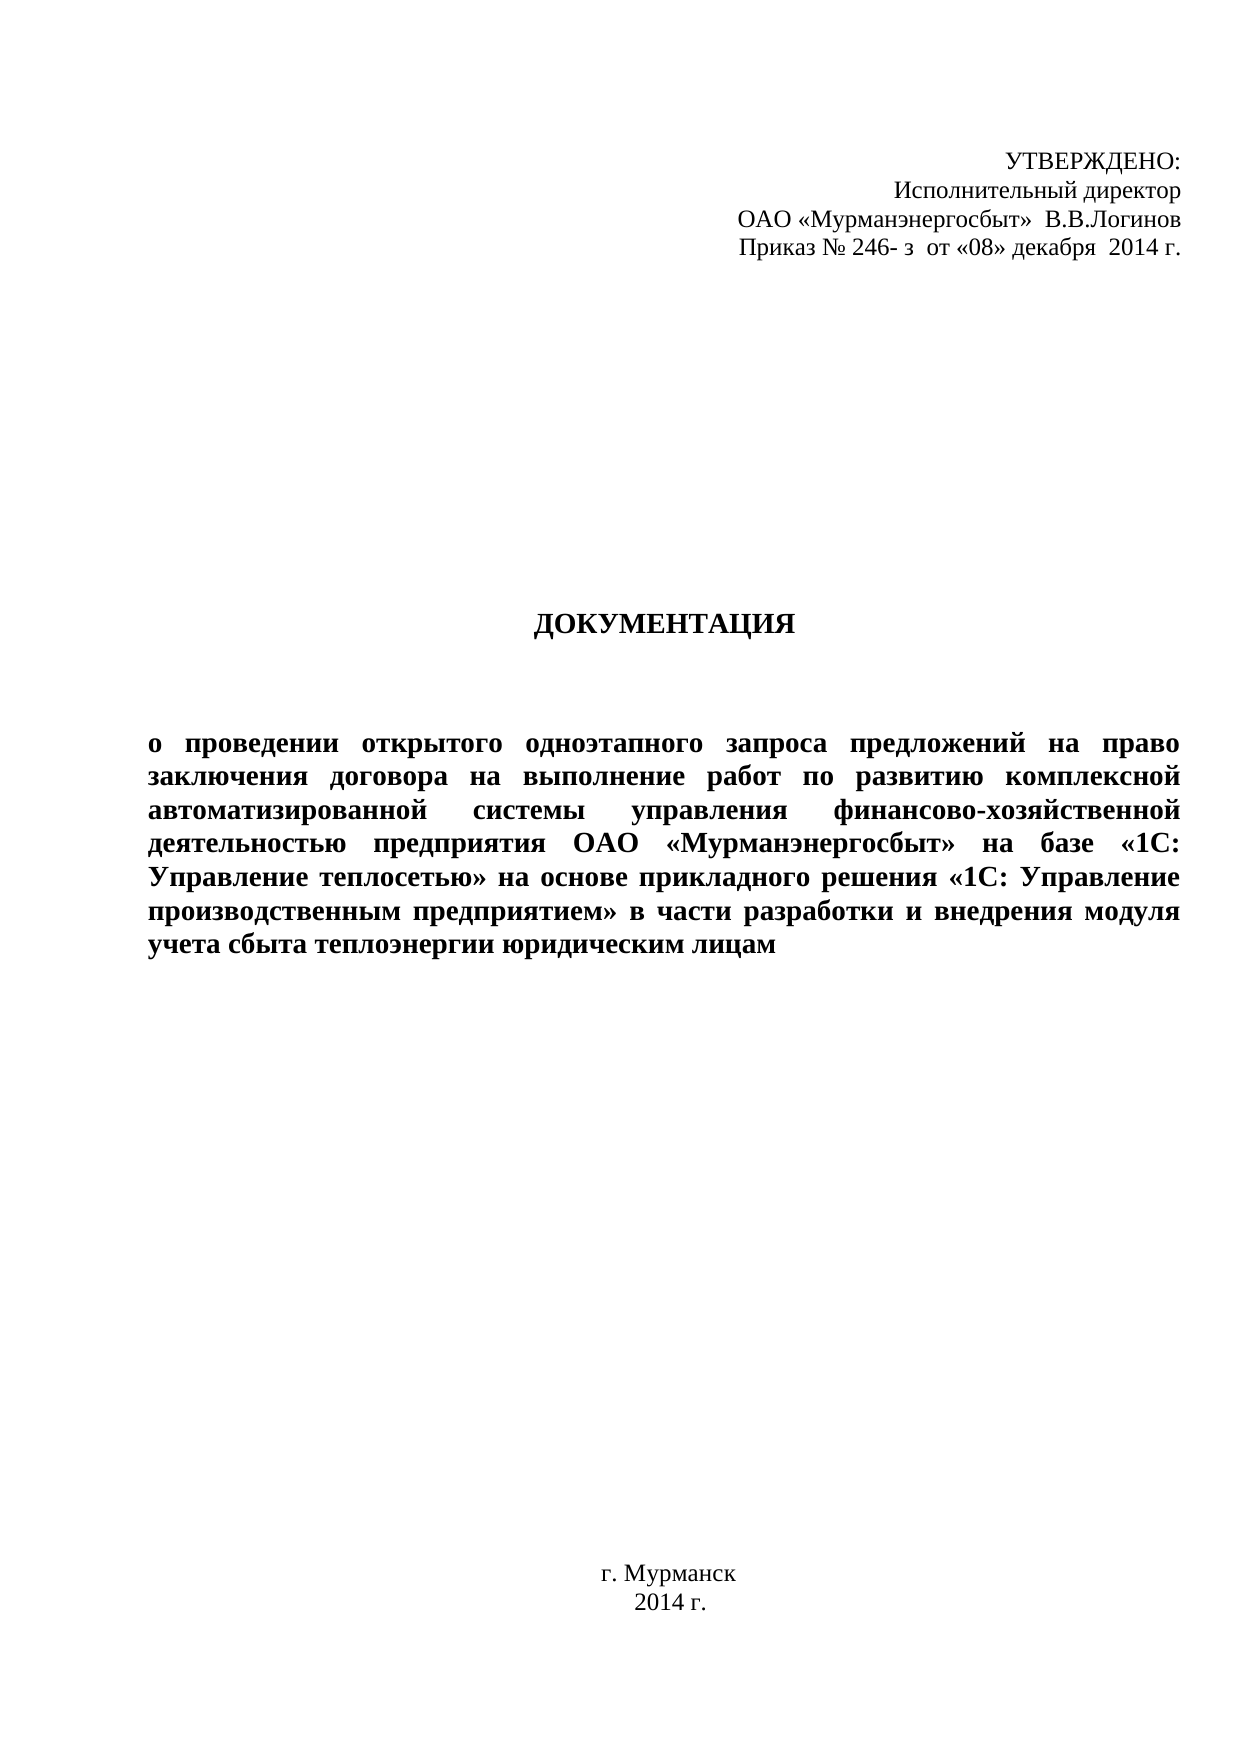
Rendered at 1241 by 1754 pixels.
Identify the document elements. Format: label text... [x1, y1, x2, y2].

text ДОКУМЕНТАЦИЯ [148, 606, 1181, 640]
text Приказ № 246- з от «08» декабря 2014 г. [148, 232, 1181, 261]
text 2014 г. [489, 1587, 852, 1616]
text о проведении открытого одноэтапного запроса предложений на право заключения договора на выполнение работ по развитию комплексной автоматизированной системы управления финансово-хозяйственной деятельностью предприятия ОАО «Мурманэнергосбыт» на базе «1С: Управление теплосетью» на основе прикладного решения «1С: Управление производственным предприятием» в части разработки и внедрения модуля учета сбыта теплоэнергии юридическим лицам [148, 725, 1181, 960]
text УТВЕРЖДЕНО: [59, 146, 1181, 175]
text Исполнительный директор [148, 175, 1181, 204]
text ОАО «Мурманэнергосбыт» В.В.Логинов [148, 204, 1181, 232]
text г. Мурманск [148, 1558, 852, 1587]
